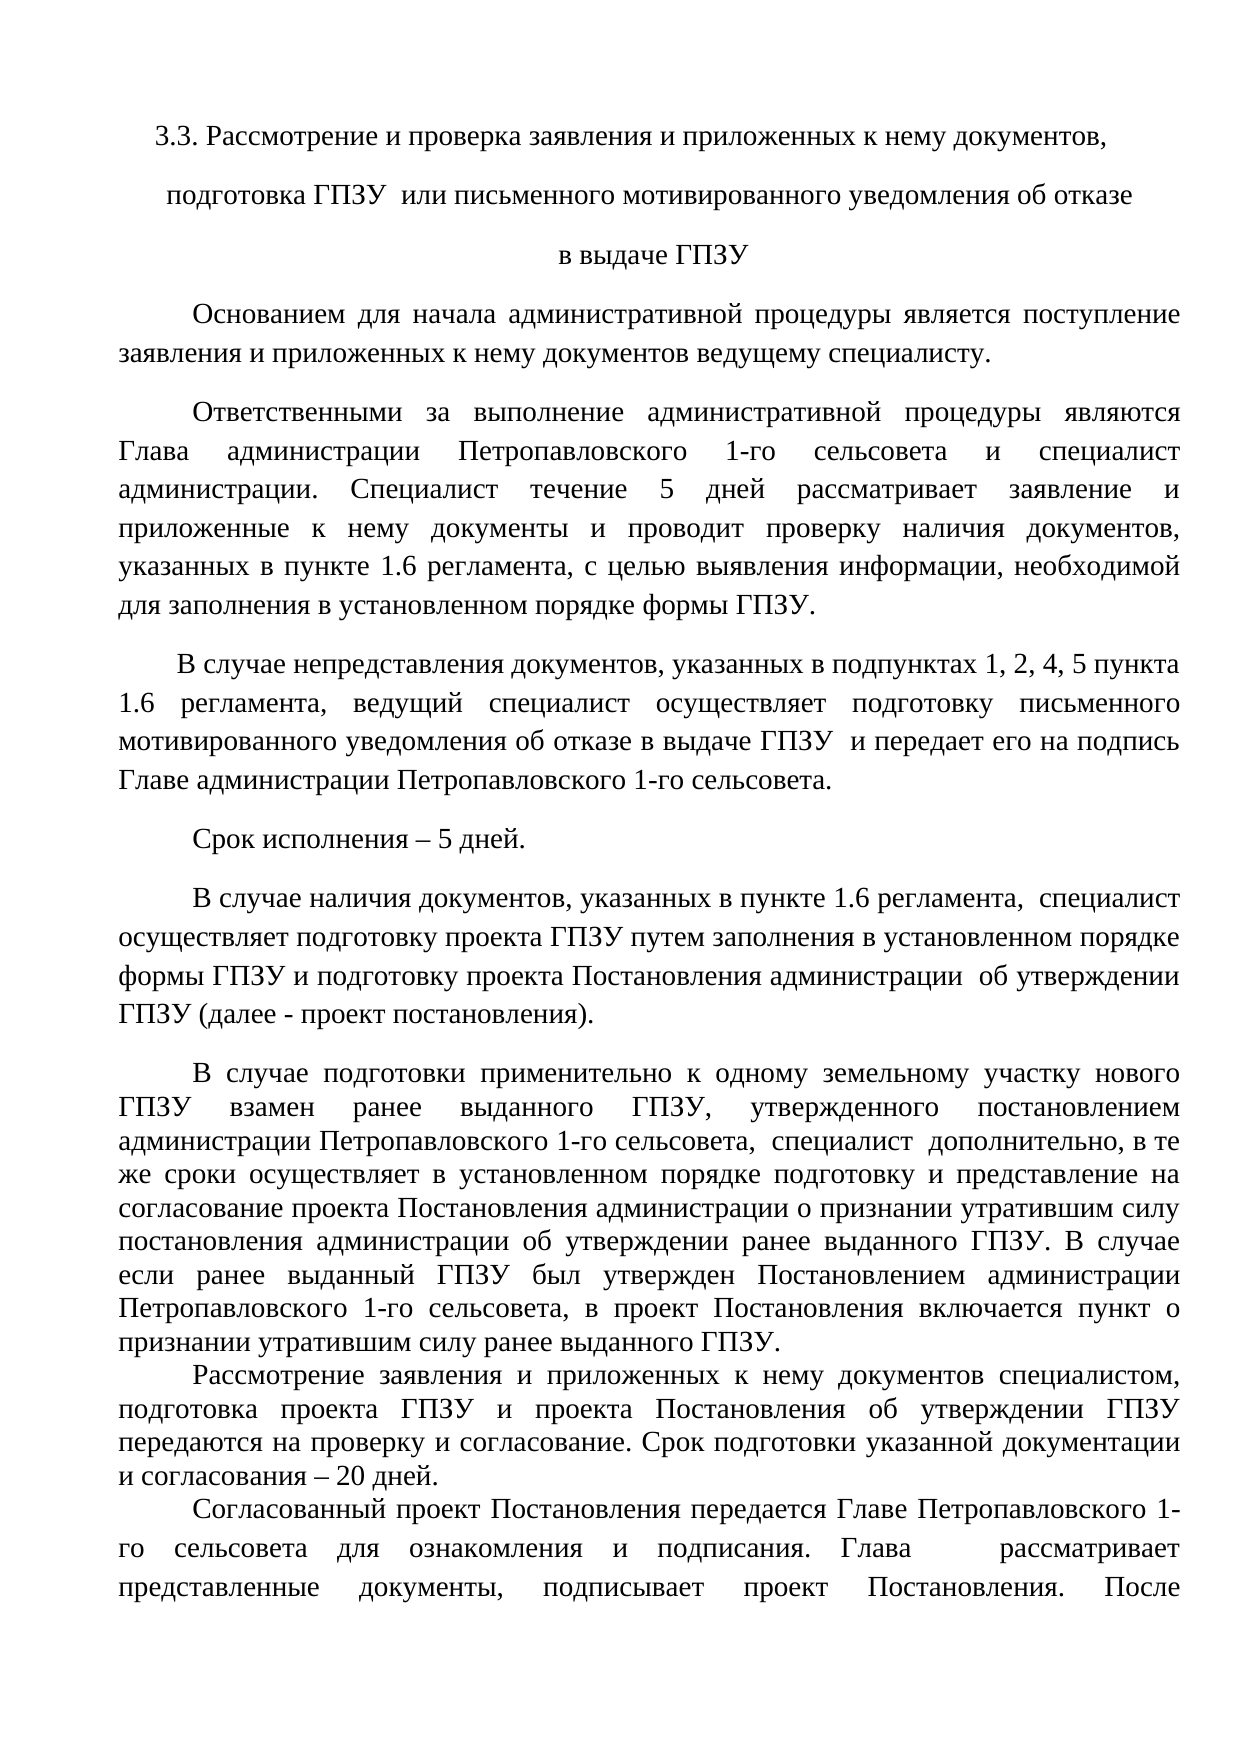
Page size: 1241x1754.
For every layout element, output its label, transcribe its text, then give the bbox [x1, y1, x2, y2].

text Рассмотрение заявления и приложенных к нему документов специалистом, подготовка проекта ГПЗУ и проекта Постановления об утверждении ГПЗУ передаются на проверку и согласование. Срок подготовки указанной документации и согласования – 20 дней. [118, 1357, 1181, 1492]
text 3.3. Рассмотрение и проверка заявления и приложенных к нему документов, [118, 118, 1181, 152]
text Ответственными за выполнение административной процедуры являются Глава администрации Петропавловского 1-го сельсовета и специалист администрации. Специалист течение 5 дней рассматривает заявление и приложенные к нему документы и проводит проверку наличия документов, указанных в пункте 1.6 регламента, с целью выявления информации, необходимой для заполнения в установленном порядке формы ГПЗУ. [118, 394, 1181, 620]
text Срок исполнения – 5 дней. [118, 821, 1181, 855]
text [118, 1492, 1181, 1602]
text В случае наличия документов, указанных в пункте 1.6 регламента, специалист осуществляет подготовку проекта ГПЗУ путем заполнения в установленном порядке формы ГПЗУ и подготовку проекта Постановления администрации об утверждении ГПЗУ (далее - проект постановления). [118, 881, 1181, 1030]
text в выдаче ГПЗУ [118, 237, 1181, 270]
text Основанием для начала административной процедуры является поступление заявления и приложенных к нему документов ведущему специалисту. [118, 296, 1181, 368]
text В случае подготовки применительно к одному земельному участку нового ГПЗУ взамен ранее выданного ГПЗУ, утвержденного постановлением администрации Петропавловского 1-го сельсовета, специалист дополнительно, в те же сроки осуществляет в установленном порядке подготовку и представление на согласование проекта Постановления администрации о признании утратившим силу постановления администрации об утверждении ранее выданного ГПЗУ. В случае если ранее выданный ГПЗУ был утвержден Постановлением администрации Петропавловского 1-го сельсовета, в проект Постановления включается пункт о признании утратившим силу ранее выданного ГПЗУ. [118, 1056, 1181, 1357]
text В случае непредставления документов, указанных в подпунктах 1, 2, 4, 5 пункта 1.6 регламента, ведущий специалист осуществляет подготовку письменного мотивированного уведомления об отказе в выдаче ГПЗУ и передает его на подпись Главе администрации Петропавловского 1-го сельсовета. [118, 646, 1181, 795]
text подготовка ГПЗУ или письменного мотивированного уведомления об отказе [118, 177, 1181, 211]
